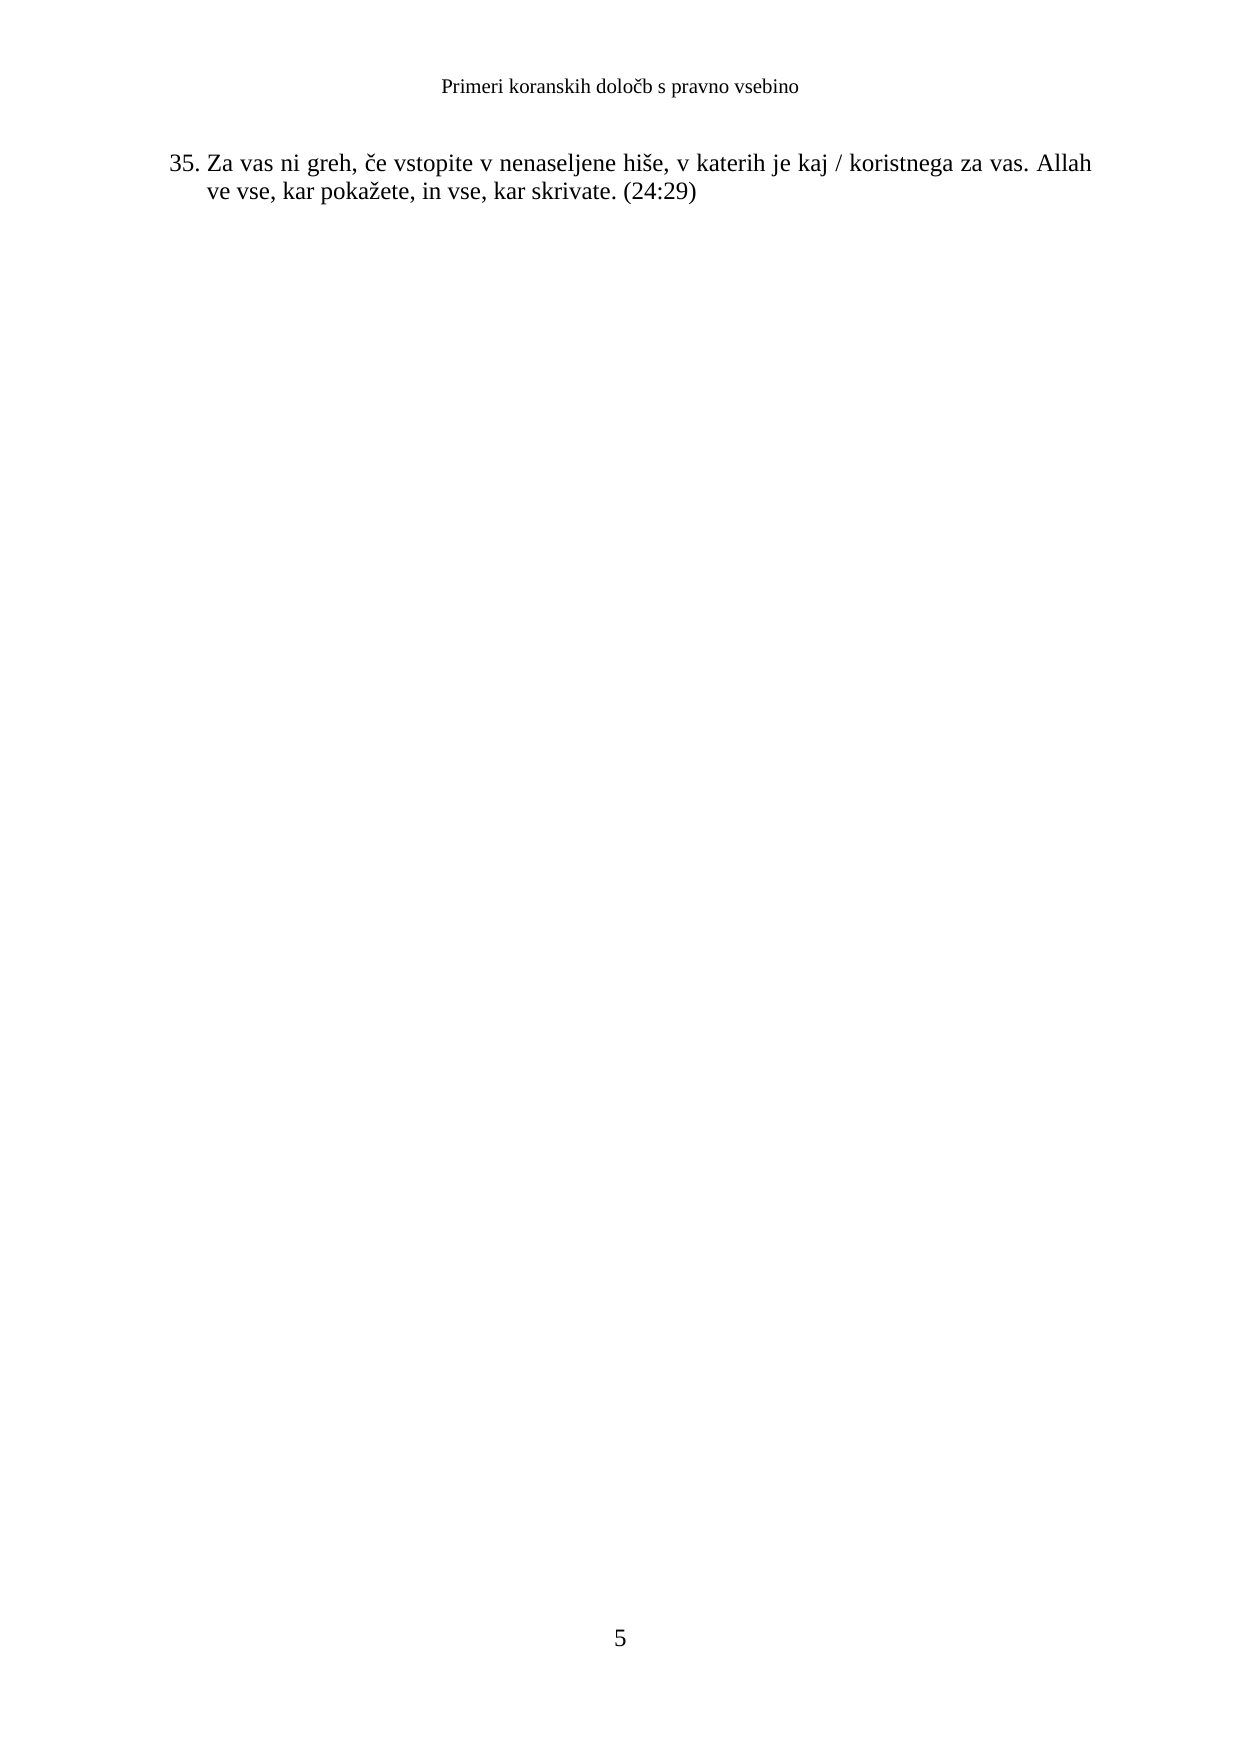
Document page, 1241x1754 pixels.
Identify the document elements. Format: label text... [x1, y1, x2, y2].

list Za vas ni greh, če vstopite v nenaseljene hiše, v katerih je kaj / koristnega za vas. Allah ve vse, kar pokažete, in vse, kar skrivate. (24:29) [169, 148, 1093, 205]
